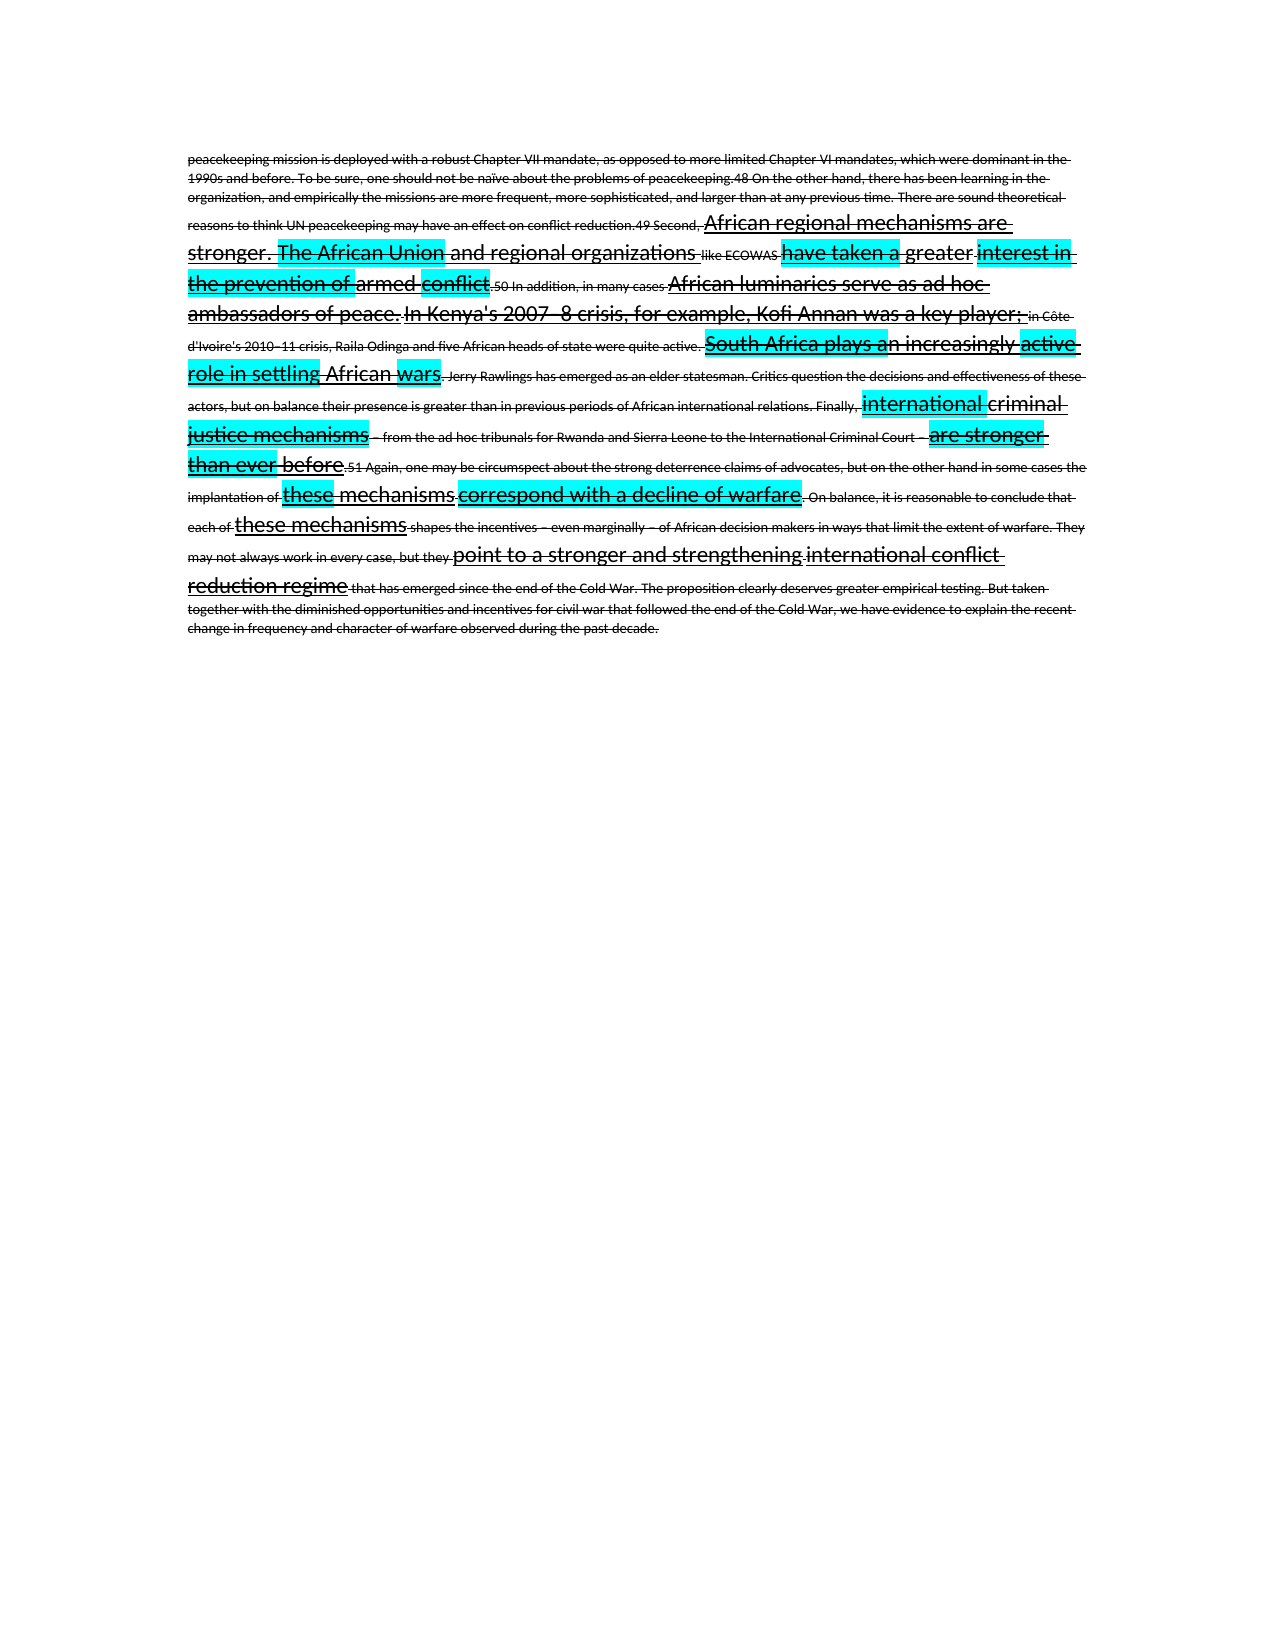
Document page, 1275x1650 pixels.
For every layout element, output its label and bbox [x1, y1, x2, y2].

text [187, 150, 1087, 637]
